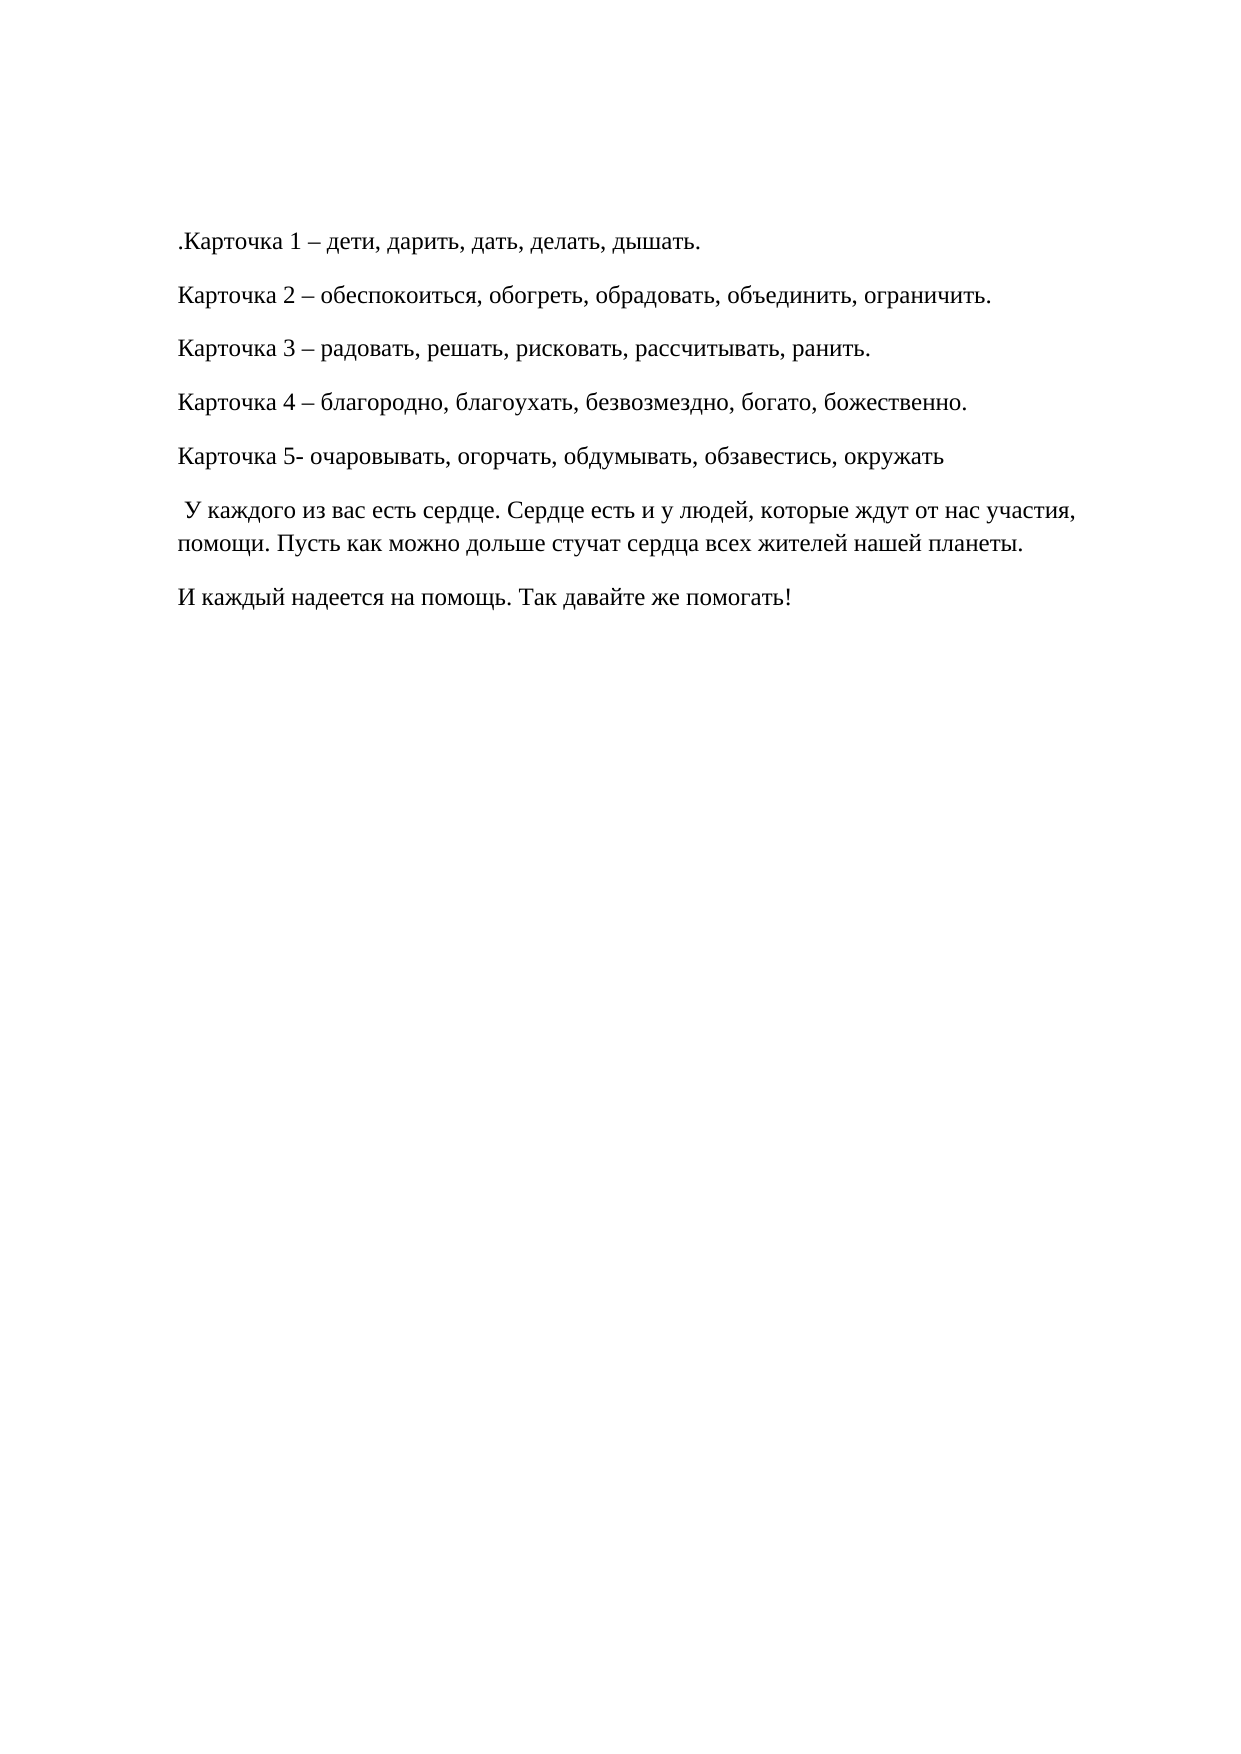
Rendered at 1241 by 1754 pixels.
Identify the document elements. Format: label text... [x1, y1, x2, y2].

text Карточка 2 – обеспокоиться, обогреть, обрадовать, объединить, ограничить. [177, 280, 1152, 308]
text .Карточка 1 – дети, дарить, дать, делать, дышать. [177, 226, 1152, 254]
text И каждый надеется на помощь. Так давайте же помогать! [177, 582, 1152, 611]
text У каждого из вас есть сердце. Сердце есть и у людей, которые ждут от нас участия, помощи. Пусть как можно дольше стучат сердца всех жителей нашей планеты. [177, 495, 1152, 557]
text Карточка 4 – благородно, благоухать, безвозмездно, богато, божественно. [177, 387, 1152, 416]
text Карточка 5- очаровывать, огорчать, обдумывать, обзавестись, окружать [177, 441, 1152, 470]
text Карточка 3 – радовать, решать, рисковать, рассчитывать, ранить. [177, 333, 1152, 362]
